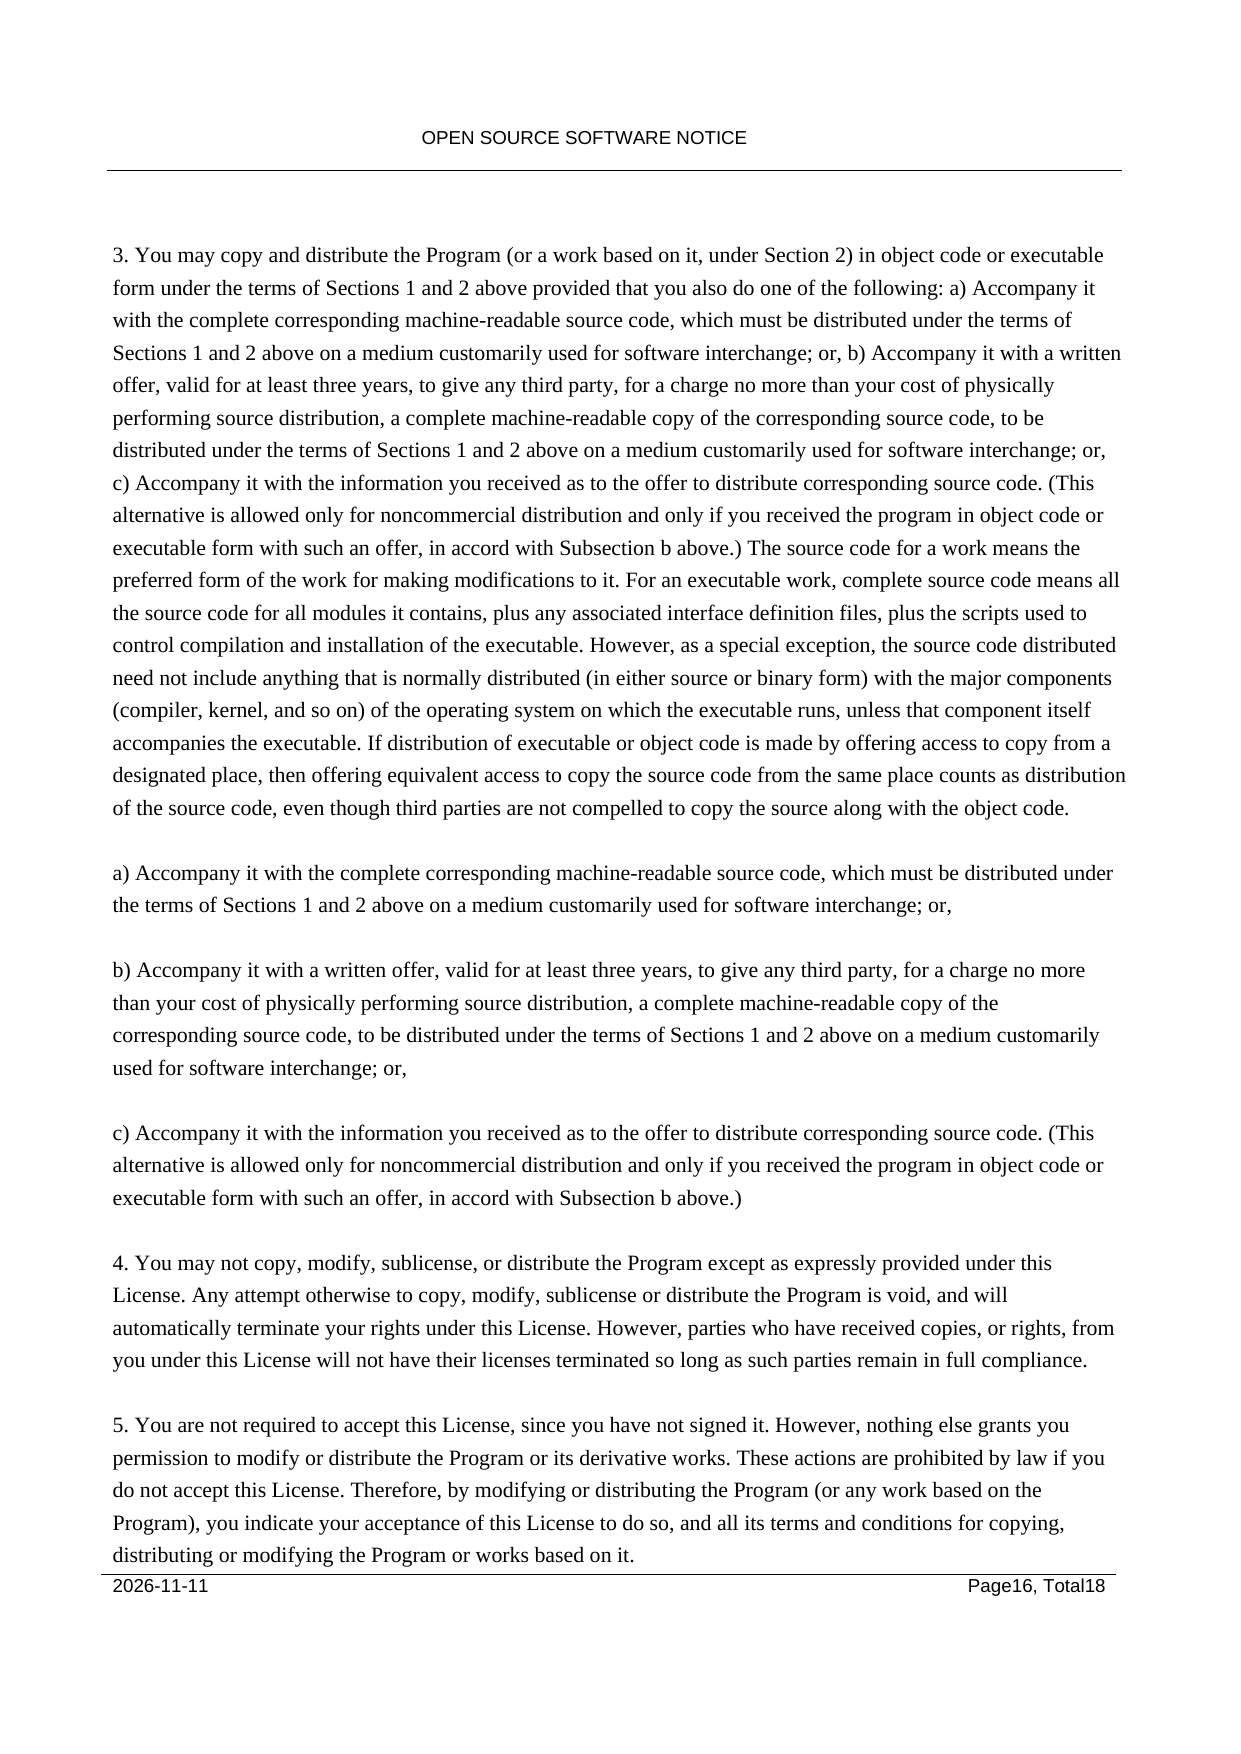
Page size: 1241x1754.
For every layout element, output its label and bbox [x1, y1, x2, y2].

text [112, 206, 1128, 1571]
